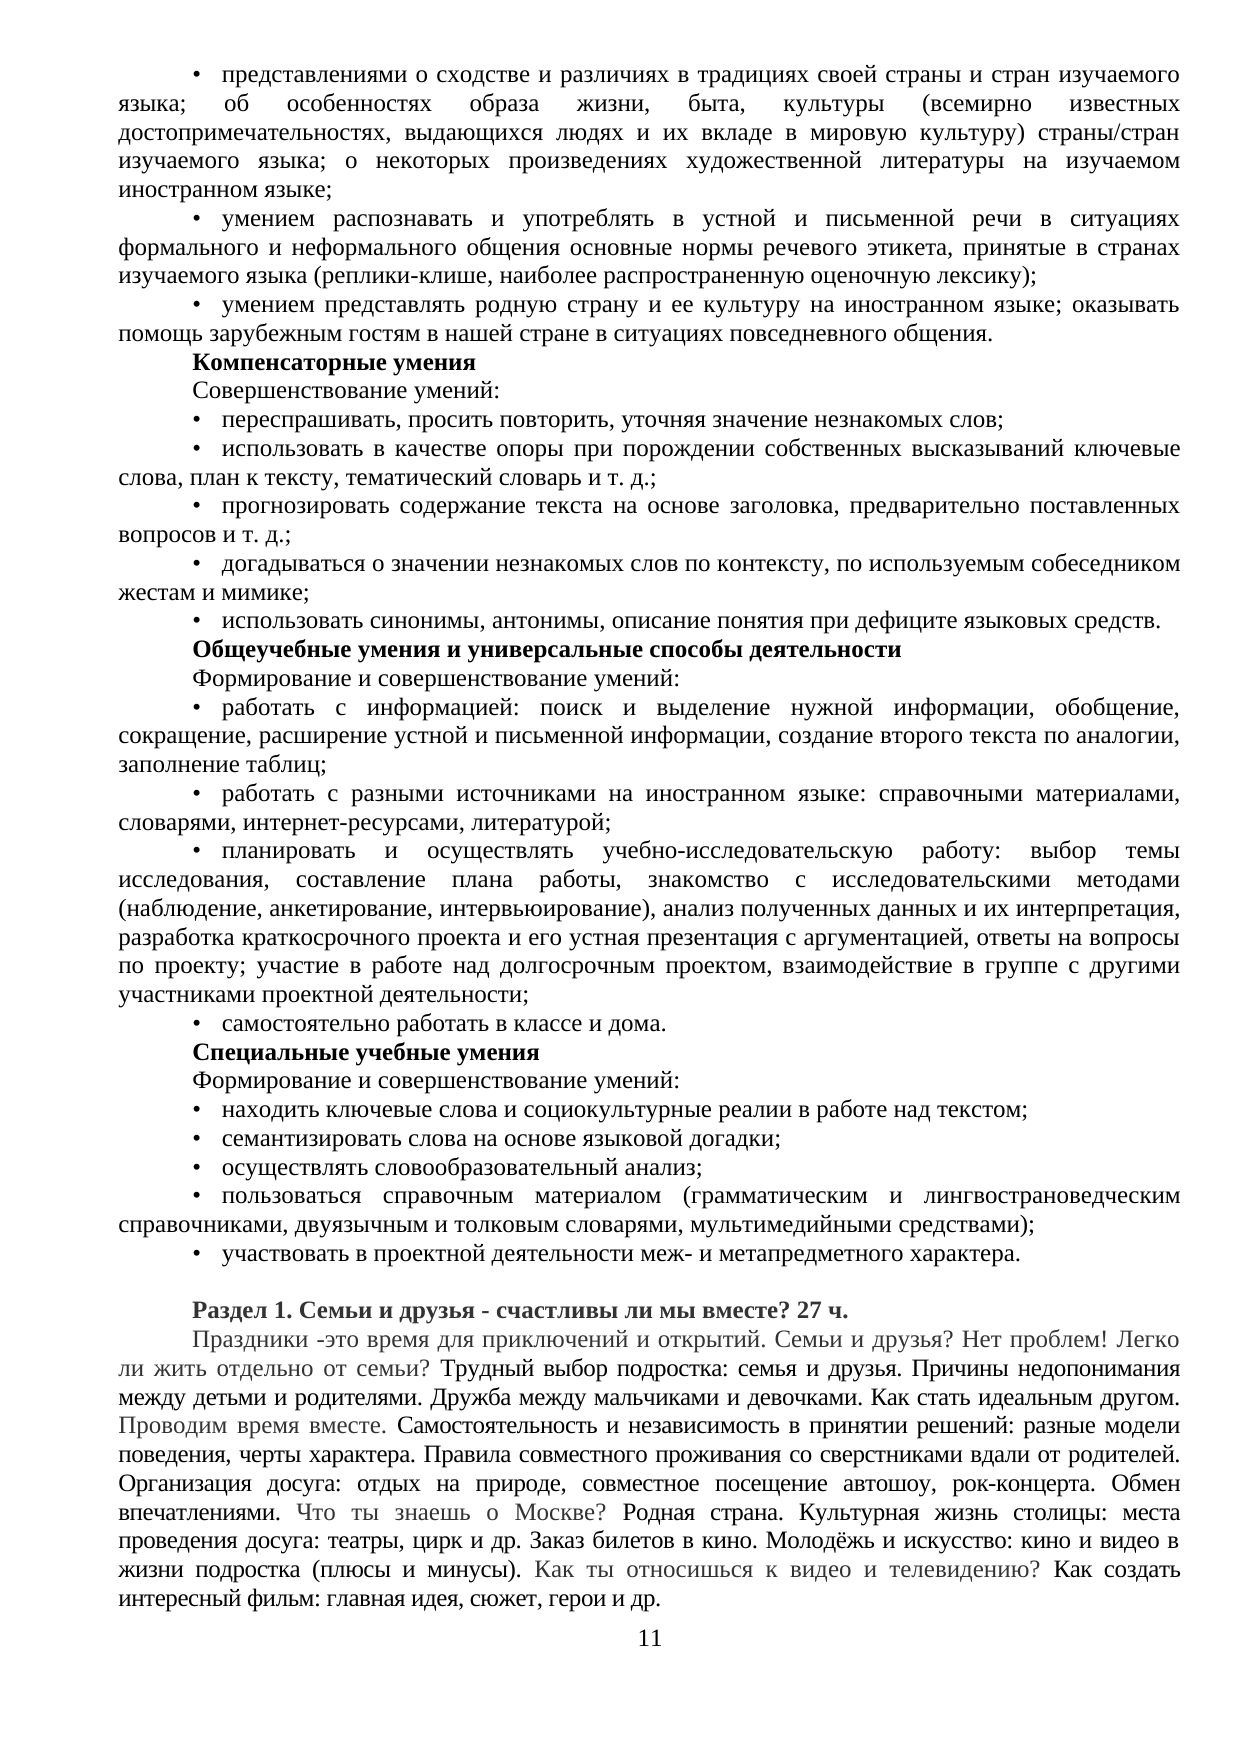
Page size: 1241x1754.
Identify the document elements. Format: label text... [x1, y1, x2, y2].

text Компенсаторные умения [118, 347, 1181, 375]
list самостоятельно работать в классе и дома. [118, 1008, 1181, 1037]
text Праздники -это время для приключений и открытий. Семьи и друзья? Нет проблем! Легко ли жить отдельно от семьи? Трудный выбор подростка: семья и друзья. Причины недопонимания между детьми и родителями. Дружба между мальчиками и девочками. Как стать идеальным другом. Проводим время вместе. Самостоятельность и независимость в принятии решений: разные модели поведения, черты характера. Правила совместного проживания со сверстниками вдали от родителей. Организация досуга: отдых на природе, совместное посещение автошоу, рок-концерта. Обмен впечатлениями. Что ты знаешь о Москве? Родная страна. Культурная жизнь столицы: места проведения досуга: театры, цирк и др. Заказ билетов в кино. Молодёжь и искусство: кино и видео в жизни подростка (плюсы и минусы). Как ты относишься к видео и телевидению? Как создать интересный фильм: главная идея, сюжет, герои и др. [118, 1324, 1181, 1612]
text Совершенствование умений: [118, 375, 1181, 404]
text Формирование и совершенствование умений: [118, 1065, 1181, 1094]
list догадываться о значении незнакомых слов по контексту, по используемым собеседником жестам и мимике; [118, 548, 1181, 605]
list прогнозировать содержание текста на основе заголовка, предварительно поставленных вопросов и т. д.; [118, 490, 1181, 548]
list представлениями о сходстве и различиях в традициях своей страны и стран изучаемого языка; об особенностях образа жизни, быта, культуры (всемирно известных достопримечательностях, выдающихся людях и их вкладе в мировую культуру) страны/стран изучаемого языка; о некоторых произведениях художественной литературы на изучаемом иностранном языке; [118, 59, 1181, 203]
text Специальные учебные умения [118, 1037, 1181, 1065]
list использовать в качестве опоры при порождении собственных высказываний ключевые слова, план к тексту, тематический словарь и т. д.; [118, 433, 1181, 490]
list использовать синонимы, антонимы, описание понятия при дефиците языковых средств. [118, 605, 1181, 634]
text Раздел 1. Семьи и друзья - счастливы ли мы вместе? 27 ч. [118, 1295, 1181, 1324]
list планировать и осуществлять учебно-исследовательскую работу: выбор темы исследования, составление плана работы, знакомство с исследовательскими методами (наблюдение, анкетирование, интервьюирование), анализ полученных данных и их интерпретация, разработка краткосрочного проекта и его устная презентация с аргументацией, ответы на вопросы по проекту; участие в работе над долгосрочным проектом, взаимодействие в группе с другими участниками проектной деятельности; [118, 835, 1181, 1008]
list осуществлять словообразовательный анализ; [118, 1152, 1181, 1180]
list умением распознавать и употреблять в устной и письменной речи в ситуациях формального и неформального общения основные нормы речевого этикета, принятые в странах изучаемого языка (реплики-клише, наиболее распространенную оценочную лексику); [118, 203, 1181, 289]
list переспрашивать, просить повторить, уточняя значение незнакомых слов; [118, 404, 1181, 433]
list умением представлять родную страну и ее культуру на иностранном языке; оказывать помощь зарубежным гостям в нашей стране в ситуациях повседневного общения. [118, 289, 1181, 347]
text Формирование и совершенствование умений: [118, 663, 1181, 692]
list работать с информацией: поиск и выделение нужной информации, обобщение, сокращение, расширение устной и письменной информации, создание второго текста по аналогии, заполнение таблиц; [118, 692, 1181, 778]
list пользоваться справочным материалом (грамматическим и лингвострановедческим справочниками, двуязычным и толковым словарями, мультимедийными средствами); [118, 1180, 1181, 1238]
list работать с разными источниками на иностранном языке: справочными материалами, словарями, интернет-ресурсами, литературой; [118, 778, 1181, 835]
list находить ключевые слова и социокультурные реалии в работе над текстом; [118, 1094, 1181, 1123]
list семантизировать слова на основе языковой догадки; [118, 1123, 1181, 1152]
list участвовать в проектной деятельности меж- и метапредметного характера. [118, 1238, 1181, 1267]
text Общеучебные умения и универсальные способы деятельности [118, 634, 1181, 663]
